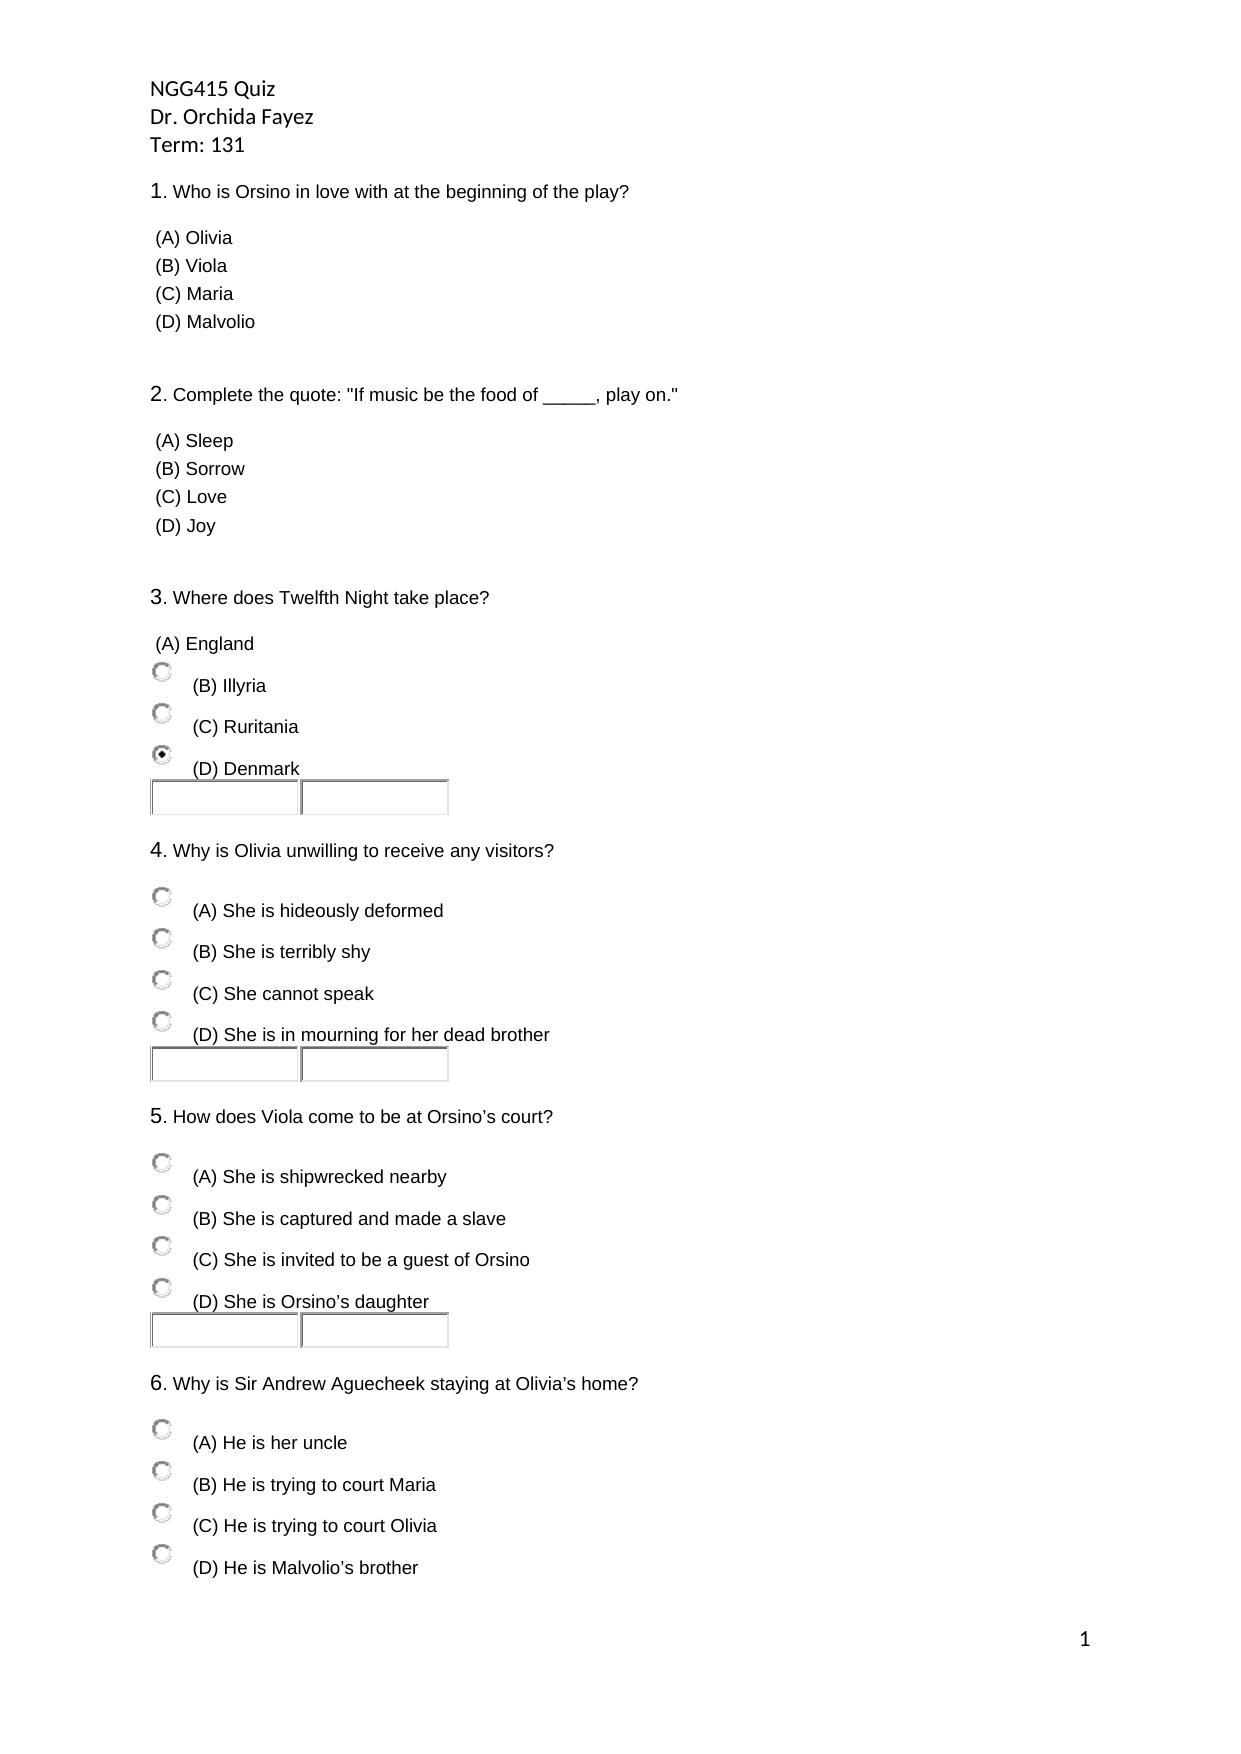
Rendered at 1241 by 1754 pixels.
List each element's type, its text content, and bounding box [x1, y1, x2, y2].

text (B) She is captured and made a slave [150, 1187, 1090, 1229]
text (D) Joy [150, 508, 1090, 536]
text (B) He is trying to court Maria [150, 1454, 1090, 1495]
text (A) He is her uncle [150, 1412, 1090, 1454]
text 6. Why is Sir Andrew Aguecheek staying at Olivia’s home? [150, 1367, 1090, 1395]
text (A) She is shipwrecked nearby [150, 1146, 1090, 1187]
text (B) Sorrow [150, 452, 1090, 480]
text (D) She is in mourning for her dead brother [150, 1004, 1090, 1046]
text (C) Ruritania [150, 696, 1090, 738]
text (D) She is Orsino’s daughter [150, 1271, 1090, 1312]
text (C) Maria [150, 277, 1090, 305]
text (D) Malvolio [150, 305, 1090, 333]
text (B) Illyria [150, 655, 1090, 696]
text 2. Complete the quote: "If music be the food of _____, play on." [150, 378, 1090, 406]
text (C) She is invited to be a guest of Orsino [150, 1229, 1090, 1271]
text 5. How does Viola come to be at Orsino’s court? [150, 1101, 1090, 1129]
text (B) She is terribly shy [150, 921, 1090, 963]
text (C) She cannot speak [150, 963, 1090, 1004]
text (C) Love [150, 480, 1090, 508]
text (A) England [150, 627, 1090, 655]
text 3. Where does Twelfth Night take place? [150, 581, 1090, 609]
text (A) Olivia [150, 220, 1090, 248]
text (D) He is Malvolio’s brother [150, 1537, 1090, 1578]
text (B) Viola [150, 248, 1090, 277]
text 4. Why is Olivia unwilling to receive any visitors? [150, 834, 1090, 862]
text (A) She is hideously deformed [150, 879, 1090, 921]
text (C) He is trying to court Olivia [150, 1495, 1090, 1537]
text 1. Who is Orsino in love with at the beginning of the play? [150, 175, 1090, 203]
text (A) Sleep [150, 423, 1090, 452]
text (D) Denmark [150, 738, 1090, 779]
